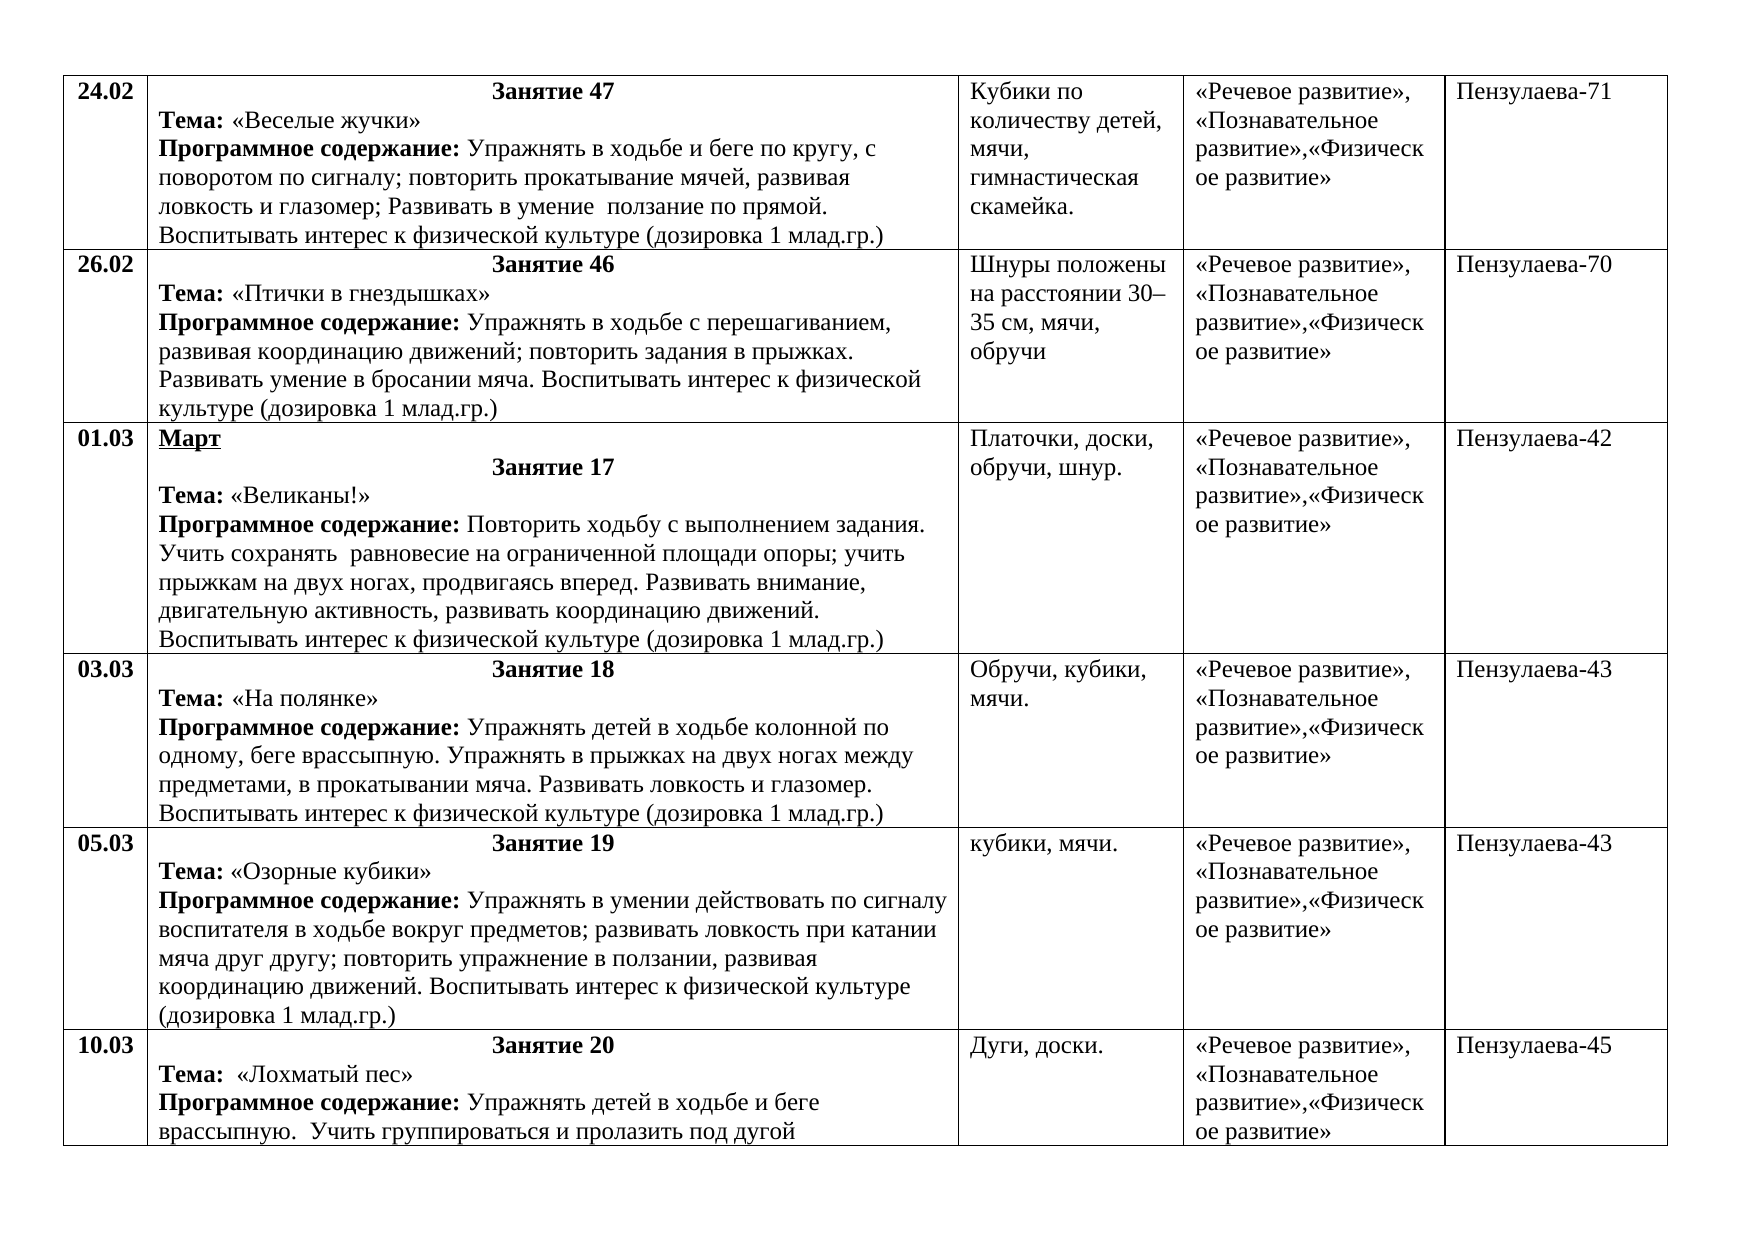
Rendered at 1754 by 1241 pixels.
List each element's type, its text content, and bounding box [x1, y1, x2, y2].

table_cell Платочки, доски, обручи, шнур. [959, 423, 1183, 653]
table_cell «Речевое развитие», «Познавательное развитие»,«Физическое развитие» [1184, 654, 1444, 827]
table_cell Пензулаева-43 [1446, 654, 1667, 827]
table_cell Март Занятие 17 Тема: «Великаны!» Программное содержание: Повторить ходьбу с выполнением задания. Учить сохранять равновесие на ограниченной площади опоры; учить прыжкам на двух ногах, продвигаясь вперед. Развивать внимание, двигательную активность, развивать координацию движений. Воспитывать интерес к физической культуре (дозировка 1 млад.гр.) [148, 423, 958, 653]
table_cell Пензулаева-70 [1446, 250, 1667, 422]
table_cell Пензулаева-45 [1446, 1030, 1667, 1145]
table_cell кубики, мячи. [959, 828, 1183, 1029]
table_cell «Речевое развитие», «Познавательное развитие»,«Физическое развитие» [1184, 423, 1444, 653]
table_cell Занятие 47 Тема: «Веселые жучки» Программное содержание: Упражнять в ходьбе и беге по кругу, с поворотом по сигналу; повторить прокатывание мячей, развивая ловкость и глазомер; Развивать в умение ползание по прямой. Воспитывать интерес к физической культуре (дозировка 1 млад.гр.) [148, 76, 958, 248]
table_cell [1184, 1030, 1444, 1145]
table_cell 10.03 [64, 1030, 147, 1145]
table_cell «Речевое развитие», «Познавательное развитие»,«Физическое развитие» [1184, 828, 1444, 1029]
table_cell 24.02 [64, 76, 147, 248]
table_cell Пензулаева-42 [1446, 423, 1667, 653]
table_cell Дуги, доски. [959, 1030, 1183, 1145]
table_cell 26.02 [64, 250, 147, 422]
table_cell 01.03 [64, 423, 147, 653]
table_cell 03.03 [64, 654, 147, 827]
table_cell Пензулаева-71 [1446, 76, 1667, 248]
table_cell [148, 1030, 958, 1145]
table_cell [1184, 76, 1444, 248]
table_cell Обручи, кубики, мячи. [959, 654, 1183, 827]
table_cell Пензулаева-43 [1446, 828, 1667, 1029]
table_cell Шнуры положены на расстоянии 30–35 см, мячи, обручи [959, 250, 1183, 422]
table_cell 05.03 [64, 828, 147, 1029]
table_cell Занятие 19 Тема: «Озорные кубики» Программное содержание: Упражнять в умении действовать по сигналу воспитателя в ходьбе вокруг предметов; развивать ловкость при катании мяча друг другу; повторить упражнение в ползании, развивая координацию движений. Воспитывать интерес к физической культуре (дозировка 1 млад.гр.) [148, 828, 958, 1029]
table_cell «Речевое развитие», «Познавательное развитие»,«Физическое развитие» [1184, 250, 1444, 422]
table_cell Кубики по количеству детей, мячи, гимнастическая скамейка. [959, 76, 1183, 248]
table_cell Занятие 18 Тема: «На полянке» Программное содержание: Упражнять детей в ходьбе колонной по одному, беге врассыпную. Упражнять в прыжках на двух ногах между предметами, в прокатывании мяча. Развивать ловкость и глазомер. Воспитывать интерес к физической культуре (дозировка 1 млад.гр.) [148, 654, 958, 827]
